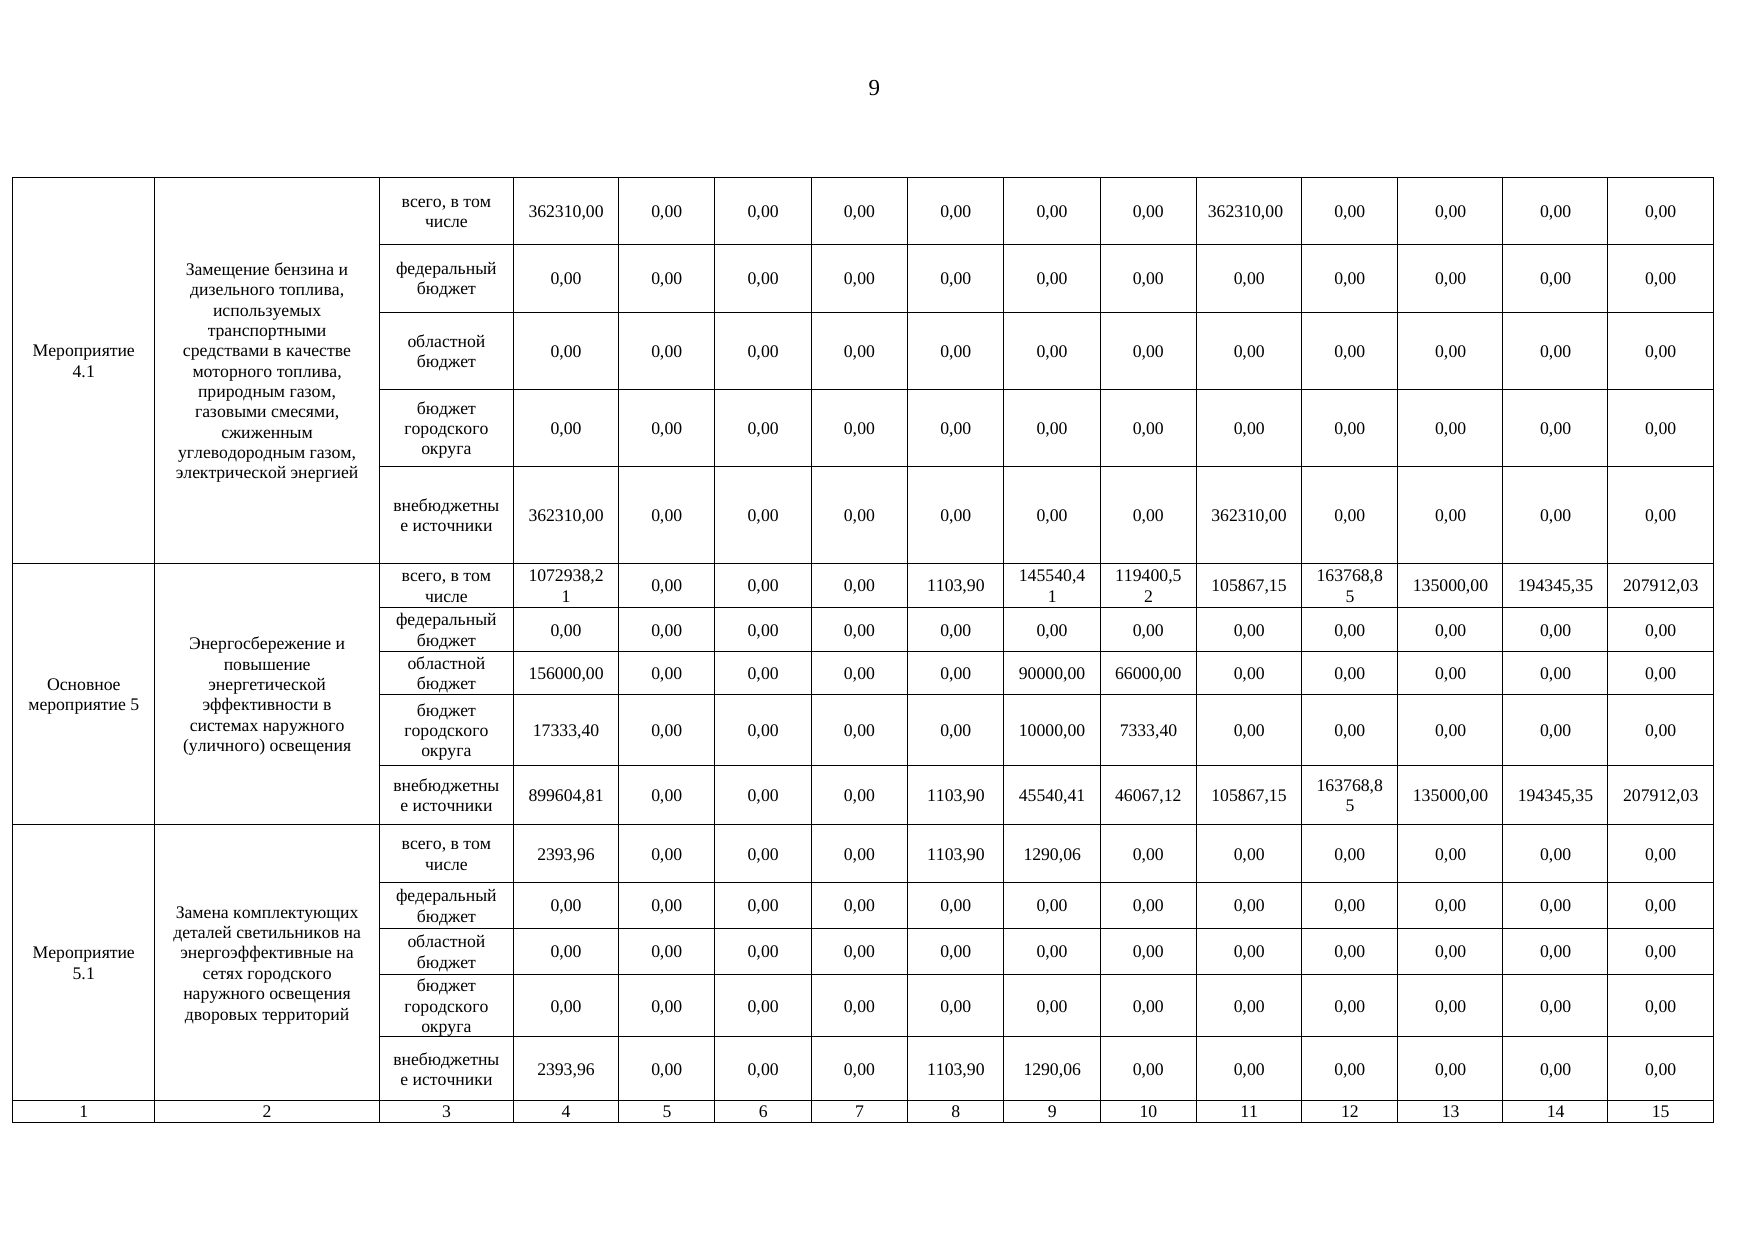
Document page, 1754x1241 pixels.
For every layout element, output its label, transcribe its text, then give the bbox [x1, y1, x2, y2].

table_cell 0,00 [1197, 883, 1301, 928]
table_cell 0,00 [1101, 929, 1196, 974]
table_cell 1103,90 [908, 825, 1003, 882]
table_cell 0,00 [619, 467, 714, 563]
table_cell 1072938,21 [514, 564, 618, 607]
table_cell 0,00 [1398, 883, 1502, 928]
table_cell 15 [1608, 1101, 1713, 1122]
table_cell 362310,00 [1197, 467, 1301, 563]
table_cell 2 [155, 1101, 379, 1122]
table_cell 0,00 [514, 313, 618, 389]
table_cell 0,00 [1503, 1037, 1607, 1100]
table_cell 0,00 [715, 883, 811, 928]
table_cell 0,00 [812, 1037, 907, 1100]
table_cell 0,00 [1101, 1037, 1196, 1100]
table_cell 0,00 [1608, 178, 1713, 243]
table_cell 0,00 [1197, 245, 1301, 312]
table_cell 0,00 [1197, 975, 1301, 1036]
table_cell 105867,15 [1197, 766, 1301, 824]
table_cell бюджет городского округа [380, 390, 513, 466]
table_cell 362310,00 [514, 467, 618, 563]
table_cell 0,00 [1197, 313, 1301, 389]
table_cell внебюджетные источники [380, 467, 513, 563]
table_cell областной бюджет [380, 929, 513, 974]
table_cell 362310,00 [1197, 178, 1301, 243]
table_cell 0,00 [1503, 825, 1607, 882]
table_cell 145540,41 [1004, 564, 1100, 607]
table_cell 0,00 [1608, 975, 1713, 1036]
table_cell Основное мероприятие 5 [13, 564, 154, 824]
table_cell Мероприятие 4.1 [13, 178, 154, 563]
table_cell 7 [812, 1101, 907, 1122]
table_cell 0,00 [1004, 467, 1100, 563]
table_cell 10 [1101, 1101, 1196, 1122]
table_cell 0,00 [1101, 245, 1196, 312]
table_cell 0,00 [812, 695, 907, 765]
table_cell 119400,52 [1101, 564, 1196, 607]
table_cell 0,00 [514, 883, 618, 928]
table_cell 0,00 [619, 652, 714, 694]
table_cell 66000,00 [1101, 652, 1196, 694]
table_cell 0,00 [1101, 608, 1196, 651]
table_cell 0,00 [1302, 1037, 1397, 1100]
table_cell 0,00 [619, 1037, 714, 1100]
table_cell федеральный бюджет [380, 608, 513, 651]
table_cell 7333,40 [1101, 695, 1196, 765]
table_cell 0,00 [908, 313, 1003, 389]
table_cell 0,00 [812, 766, 907, 824]
table_cell 0,00 [1197, 608, 1301, 651]
table_cell 135000,00 [1398, 564, 1502, 607]
table_cell 207912,03 [1608, 766, 1713, 824]
table_cell 0,00 [1608, 1037, 1713, 1100]
table_cell 0,00 [908, 245, 1003, 312]
table_cell 8 [908, 1101, 1003, 1122]
table_cell 0,00 [908, 695, 1003, 765]
table_cell 0,00 [1608, 245, 1713, 312]
table_cell 0,00 [1503, 245, 1607, 312]
table_cell 0,00 [1398, 313, 1502, 389]
table_cell 0,00 [1608, 390, 1713, 466]
table_cell 1290,06 [1004, 825, 1100, 882]
table_cell 0,00 [1503, 975, 1607, 1036]
table_cell 0,00 [1503, 390, 1607, 466]
table_cell 0,00 [1398, 608, 1502, 651]
table_cell 0,00 [812, 883, 907, 928]
table_cell 1103,90 [908, 564, 1003, 607]
table_cell 6 [715, 1101, 811, 1122]
table_cell областной бюджет [380, 313, 513, 389]
table_cell 0,00 [715, 695, 811, 765]
table_cell 1103,90 [908, 1037, 1003, 1100]
table_cell 0,00 [1101, 825, 1196, 882]
table_cell 0,00 [812, 313, 907, 389]
table_cell 0,00 [715, 390, 811, 466]
table_cell 0,00 [514, 608, 618, 651]
table_cell 0,00 [619, 766, 714, 824]
table_cell 0,00 [1398, 929, 1502, 974]
table_cell 0,00 [715, 313, 811, 389]
table_cell 0,00 [715, 564, 811, 607]
table_cell 163768,85 [1302, 766, 1397, 824]
table_cell 0,00 [908, 608, 1003, 651]
table_cell 0,00 [1004, 178, 1100, 243]
table_cell 0,00 [1101, 883, 1196, 928]
table_cell 0,00 [1197, 695, 1301, 765]
table_cell 207912,03 [1608, 564, 1713, 607]
table_cell 0,00 [1302, 390, 1397, 466]
table_cell 46067,12 [1101, 766, 1196, 824]
table_cell 0,00 [715, 178, 811, 243]
table_cell 0,00 [715, 766, 811, 824]
table_cell 0,00 [619, 390, 714, 466]
table_cell 0,00 [812, 467, 907, 563]
table_cell 0,00 [1302, 313, 1397, 389]
table_cell всего, в том числе [380, 178, 513, 243]
table_cell 0,00 [1302, 929, 1397, 974]
table_cell 194345,35 [1503, 766, 1607, 824]
table_cell 0,00 [1004, 608, 1100, 651]
table_cell 0,00 [1398, 825, 1502, 882]
table_cell 0,00 [1197, 652, 1301, 694]
table_cell 0,00 [908, 975, 1003, 1036]
table_cell 156000,00 [514, 652, 618, 694]
table_cell 9 [1004, 1101, 1100, 1122]
table_cell 0,00 [619, 178, 714, 243]
table_cell 0,00 [619, 313, 714, 389]
table_cell 0,00 [619, 975, 714, 1036]
table_cell 0,00 [1398, 467, 1502, 563]
table_cell 0,00 [1398, 695, 1502, 765]
table_cell 0,00 [908, 929, 1003, 974]
table_cell 0,00 [1302, 695, 1397, 765]
table_cell 0,00 [619, 695, 714, 765]
table_cell 163768,85 [1302, 564, 1397, 607]
table_cell 0,00 [514, 245, 618, 312]
table_cell 12 [1302, 1101, 1397, 1122]
table_cell 0,00 [812, 652, 907, 694]
table_cell 194345,35 [1503, 564, 1607, 607]
table_cell 0,00 [1398, 975, 1502, 1036]
table_cell 0,00 [1503, 608, 1607, 651]
table_cell 1103,90 [908, 766, 1003, 824]
table_cell 45540,41 [1004, 766, 1100, 824]
table_cell 0,00 [1004, 313, 1100, 389]
table_cell 0,00 [1101, 390, 1196, 466]
table_cell 0,00 [1608, 929, 1713, 974]
table_cell 0,00 [812, 245, 907, 312]
table_cell 0,00 [514, 929, 618, 974]
table_cell 0,00 [1101, 975, 1196, 1036]
table_cell 90000,00 [1004, 652, 1100, 694]
table_cell Замена комплектующих деталей светильников на энергоэффективные на сетях городского наружного освещения дворовых территорий [155, 825, 379, 1100]
table_cell 0,00 [1608, 825, 1713, 882]
table_cell 0,00 [715, 608, 811, 651]
table_cell 105867,15 [1197, 564, 1301, 607]
table_cell 0,00 [1608, 695, 1713, 765]
table_cell 0,00 [1503, 695, 1607, 765]
table_cell 0,00 [1004, 245, 1100, 312]
table_cell 899604,81 [514, 766, 618, 824]
table_cell 0,00 [812, 825, 907, 882]
table_cell 0,00 [715, 467, 811, 563]
table_cell внебюджетные источники [380, 766, 513, 824]
table_cell 0,00 [812, 608, 907, 651]
table_cell 1 [13, 1101, 154, 1122]
table_cell 0,00 [619, 883, 714, 928]
table_cell 0,00 [514, 390, 618, 466]
table_cell 0,00 [1608, 883, 1713, 928]
table_cell 0,00 [812, 564, 907, 607]
table_cell 0,00 [1302, 825, 1397, 882]
table_cell федеральный бюджет [380, 883, 513, 928]
table_cell 0,00 [715, 1037, 811, 1100]
table_cell 0,00 [619, 245, 714, 312]
table_cell 11 [1197, 1101, 1301, 1122]
table_cell 0,00 [1503, 929, 1607, 974]
table_cell 0,00 [1004, 929, 1100, 974]
table_cell 0,00 [908, 652, 1003, 694]
table_cell 0,00 [1398, 652, 1502, 694]
table_cell 0,00 [1197, 929, 1301, 974]
table_cell 0,00 [715, 929, 811, 974]
table_cell 0,00 [715, 975, 811, 1036]
table_cell 13 [1398, 1101, 1502, 1122]
table_cell 0,00 [1398, 390, 1502, 466]
table_cell федеральный бюджет [380, 245, 513, 312]
table_cell 0,00 [1398, 245, 1502, 312]
table_cell бюджет городского округа [380, 695, 513, 765]
table_cell 0,00 [1503, 652, 1607, 694]
table_cell 0,00 [1197, 825, 1301, 882]
table_cell 0,00 [1608, 313, 1713, 389]
table_cell 0,00 [1608, 652, 1713, 694]
table_cell 0,00 [715, 245, 811, 312]
table_cell Замещение бензина и дизельного топлива, используемых транспортными средствами в качестве моторного топлива, природным газом, газовыми смесями, сжиженным углеводородным газом, электрической энергией [155, 178, 379, 563]
table_cell 0,00 [1004, 975, 1100, 1036]
table_cell 0,00 [1302, 245, 1397, 312]
table_cell 14 [1503, 1101, 1607, 1122]
table_cell 0,00 [715, 652, 811, 694]
table_cell 0,00 [1398, 1037, 1502, 1100]
table_cell 0,00 [908, 390, 1003, 466]
table_cell 0,00 [1608, 608, 1713, 651]
table_cell бюджет городского округа [380, 975, 513, 1036]
table_cell 0,00 [1302, 975, 1397, 1036]
table_cell 0,00 [812, 390, 907, 466]
table_cell 0,00 [1197, 1037, 1301, 1100]
table_cell 0,00 [1503, 178, 1607, 243]
table_cell 0,00 [1101, 178, 1196, 243]
table_cell 135000,00 [1398, 766, 1502, 824]
table_cell 0,00 [619, 825, 714, 882]
table_cell внебюджетные источники [380, 1037, 513, 1100]
table_cell всего, в том числе [380, 825, 513, 882]
table_cell 0,00 [1608, 467, 1713, 563]
table_cell 0,00 [1101, 467, 1196, 563]
table_cell 0,00 [619, 608, 714, 651]
table_cell 0,00 [1398, 178, 1502, 243]
table_cell всего, в том числе [380, 564, 513, 607]
table_cell 0,00 [1302, 467, 1397, 563]
table_cell 0,00 [1302, 883, 1397, 928]
table_cell 0,00 [908, 467, 1003, 563]
table_cell Энергосбережение и повышение энергетической эффективности в системах наружного (уличного) освещения [155, 564, 379, 824]
table_cell 0,00 [715, 825, 811, 882]
table_cell 0,00 [1503, 467, 1607, 563]
table_cell 362310,00 [514, 178, 618, 243]
table_cell 4 [514, 1101, 618, 1122]
table_cell 0,00 [1302, 178, 1397, 243]
table_cell Мероприятие 5.1 [13, 825, 154, 1100]
table_cell 1290,06 [1004, 1037, 1100, 1100]
table_cell 2393,96 [514, 1037, 618, 1100]
table_cell 17333,40 [514, 695, 618, 765]
table_cell 0,00 [514, 975, 618, 1036]
table_cell 0,00 [908, 883, 1003, 928]
table_cell 0,00 [1197, 390, 1301, 466]
table_cell 0,00 [812, 929, 907, 974]
table_cell 0,00 [619, 564, 714, 607]
table_cell 10000,00 [1004, 695, 1100, 765]
table_cell 0,00 [1503, 313, 1607, 389]
table_cell 0,00 [1004, 390, 1100, 466]
table_cell 0,00 [619, 929, 714, 974]
table_cell 0,00 [1302, 652, 1397, 694]
table_cell 0,00 [1302, 608, 1397, 651]
table_cell областной бюджет [380, 652, 513, 694]
table_cell 0,00 [1503, 883, 1607, 928]
table_cell 0,00 [812, 178, 907, 243]
table_cell 0,00 [908, 178, 1003, 243]
table_cell 0,00 [1004, 883, 1100, 928]
table_cell 3 [380, 1101, 513, 1122]
table_cell 5 [619, 1101, 714, 1122]
table_cell 0,00 [812, 975, 907, 1036]
table_cell 2393,96 [514, 825, 618, 882]
table_cell 0,00 [1101, 313, 1196, 389]
